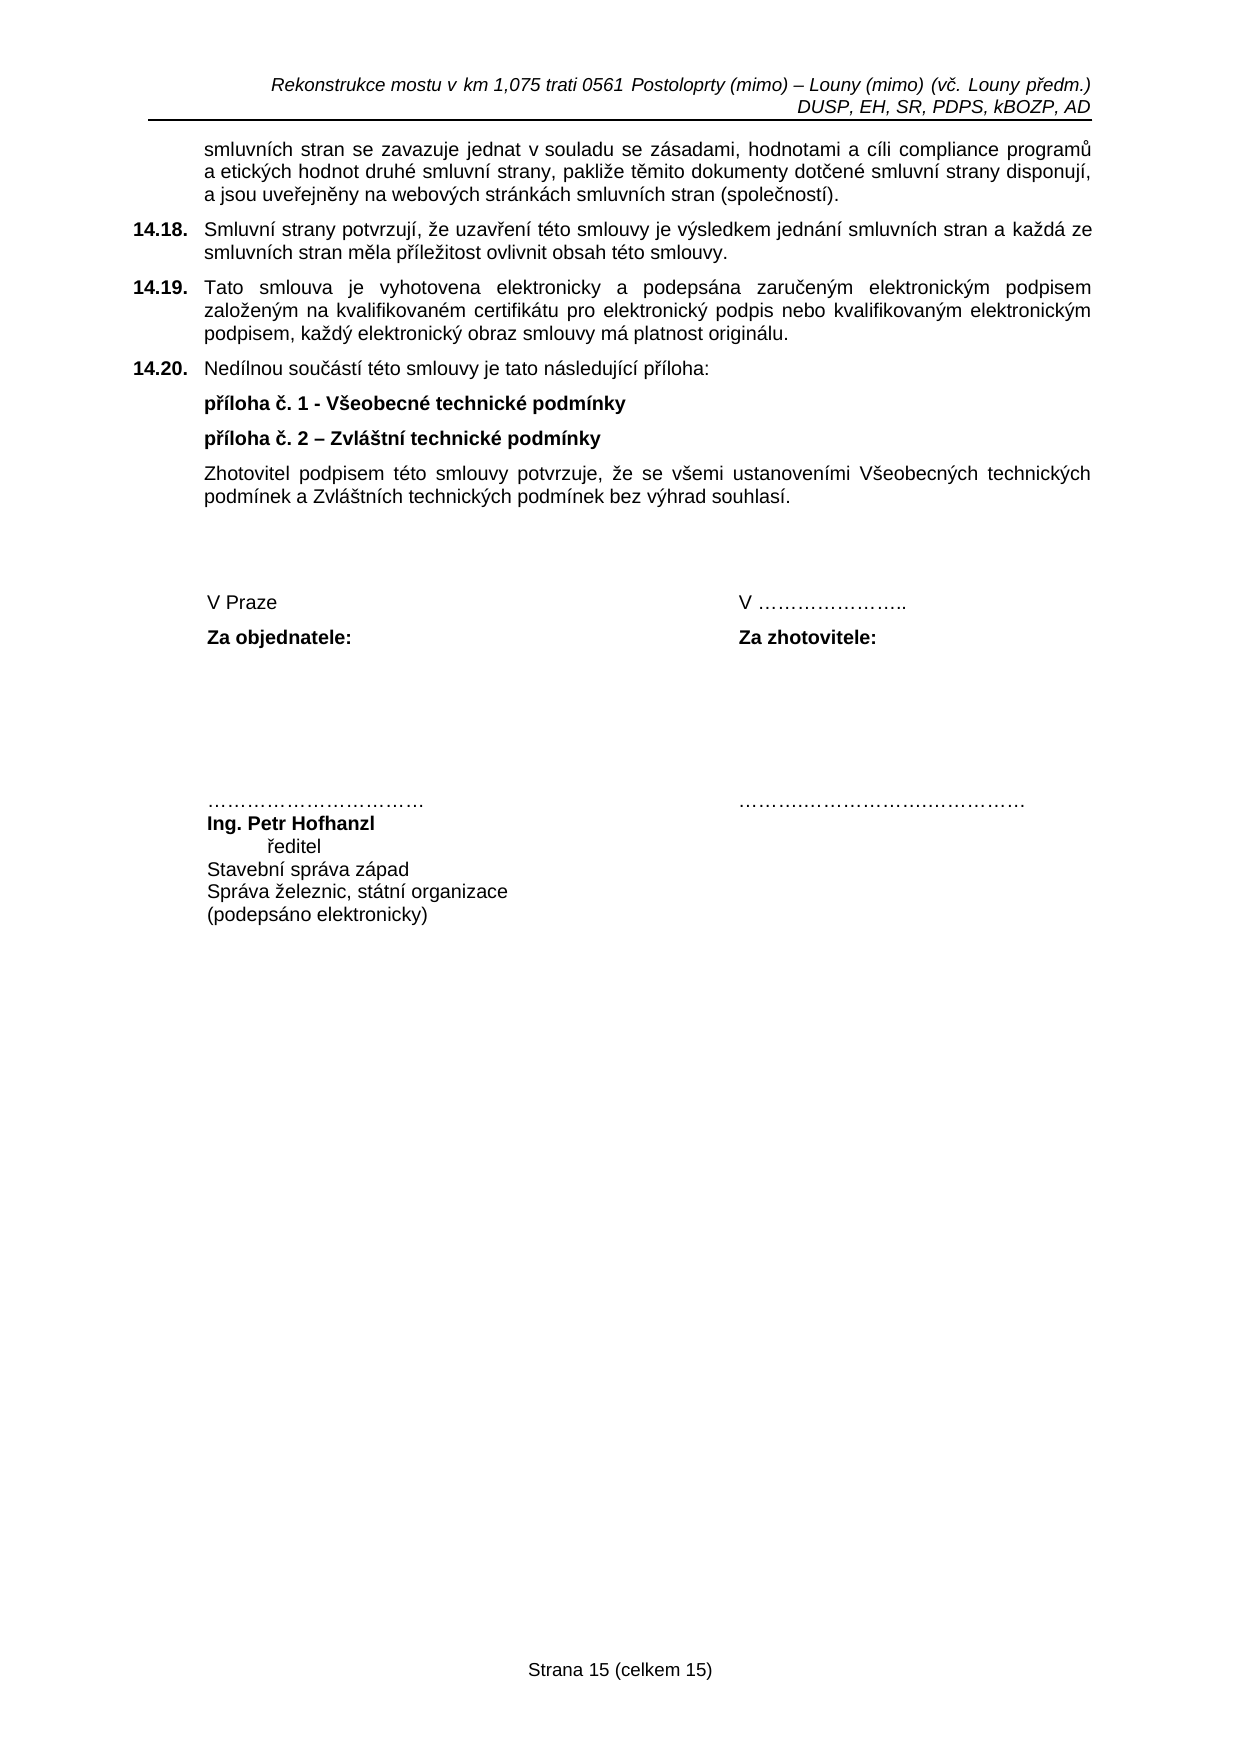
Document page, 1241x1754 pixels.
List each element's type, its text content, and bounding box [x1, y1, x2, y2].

text Správa železnic, státní organizace [207, 880, 1092, 903]
text (podepsáno elektronicky) [207, 903, 1092, 926]
text ředitel [207, 835, 1092, 857]
text V Praze V ………………….. [207, 591, 1092, 613]
text 14.18. Smluvní strany potvrzují, že uzavření této smlouvy je výsledkem jednání smluvních stran a každá ze smluvních stran měla příležitost ovlivnit obsah této smlouvy. [133, 218, 1092, 263]
text Za objednatele: Za zhotovitele: [207, 626, 1092, 648]
text 14.19. Tato smlouva je vyhotovena elektronicky a podepsána zaručeným elektronickým podpisem založeným na kvalifikovaném certifikátu pro elektronický podpis nebo kvalifikovaným elektronickým podpisem, každý elektronický obraz smlouvy má platnost originálu. [133, 276, 1092, 344]
text Stavební správa západ [207, 857, 1092, 880]
text 14.20. Nedílnou součástí této smlouvy je tato následující příloha: [133, 357, 1092, 379]
text Ing. Petr Hofhanzl [207, 812, 1092, 835]
text Zhotovitel podpisem této smlouvy potvrzuje, že se všemi ustanoveními Všeobecných technických podmínek a Zvláštních technických podmínek bez výhrad souhlasí. [204, 462, 1092, 508]
text …………………………… ……….……………….…………… [207, 789, 1092, 812]
text příloha č. 1 - Všeobecné technické podmínky [148, 392, 1092, 414]
text příloha č. 2 – Zvláštní technické podmínky [204, 427, 1092, 450]
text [133, 137, 1092, 206]
